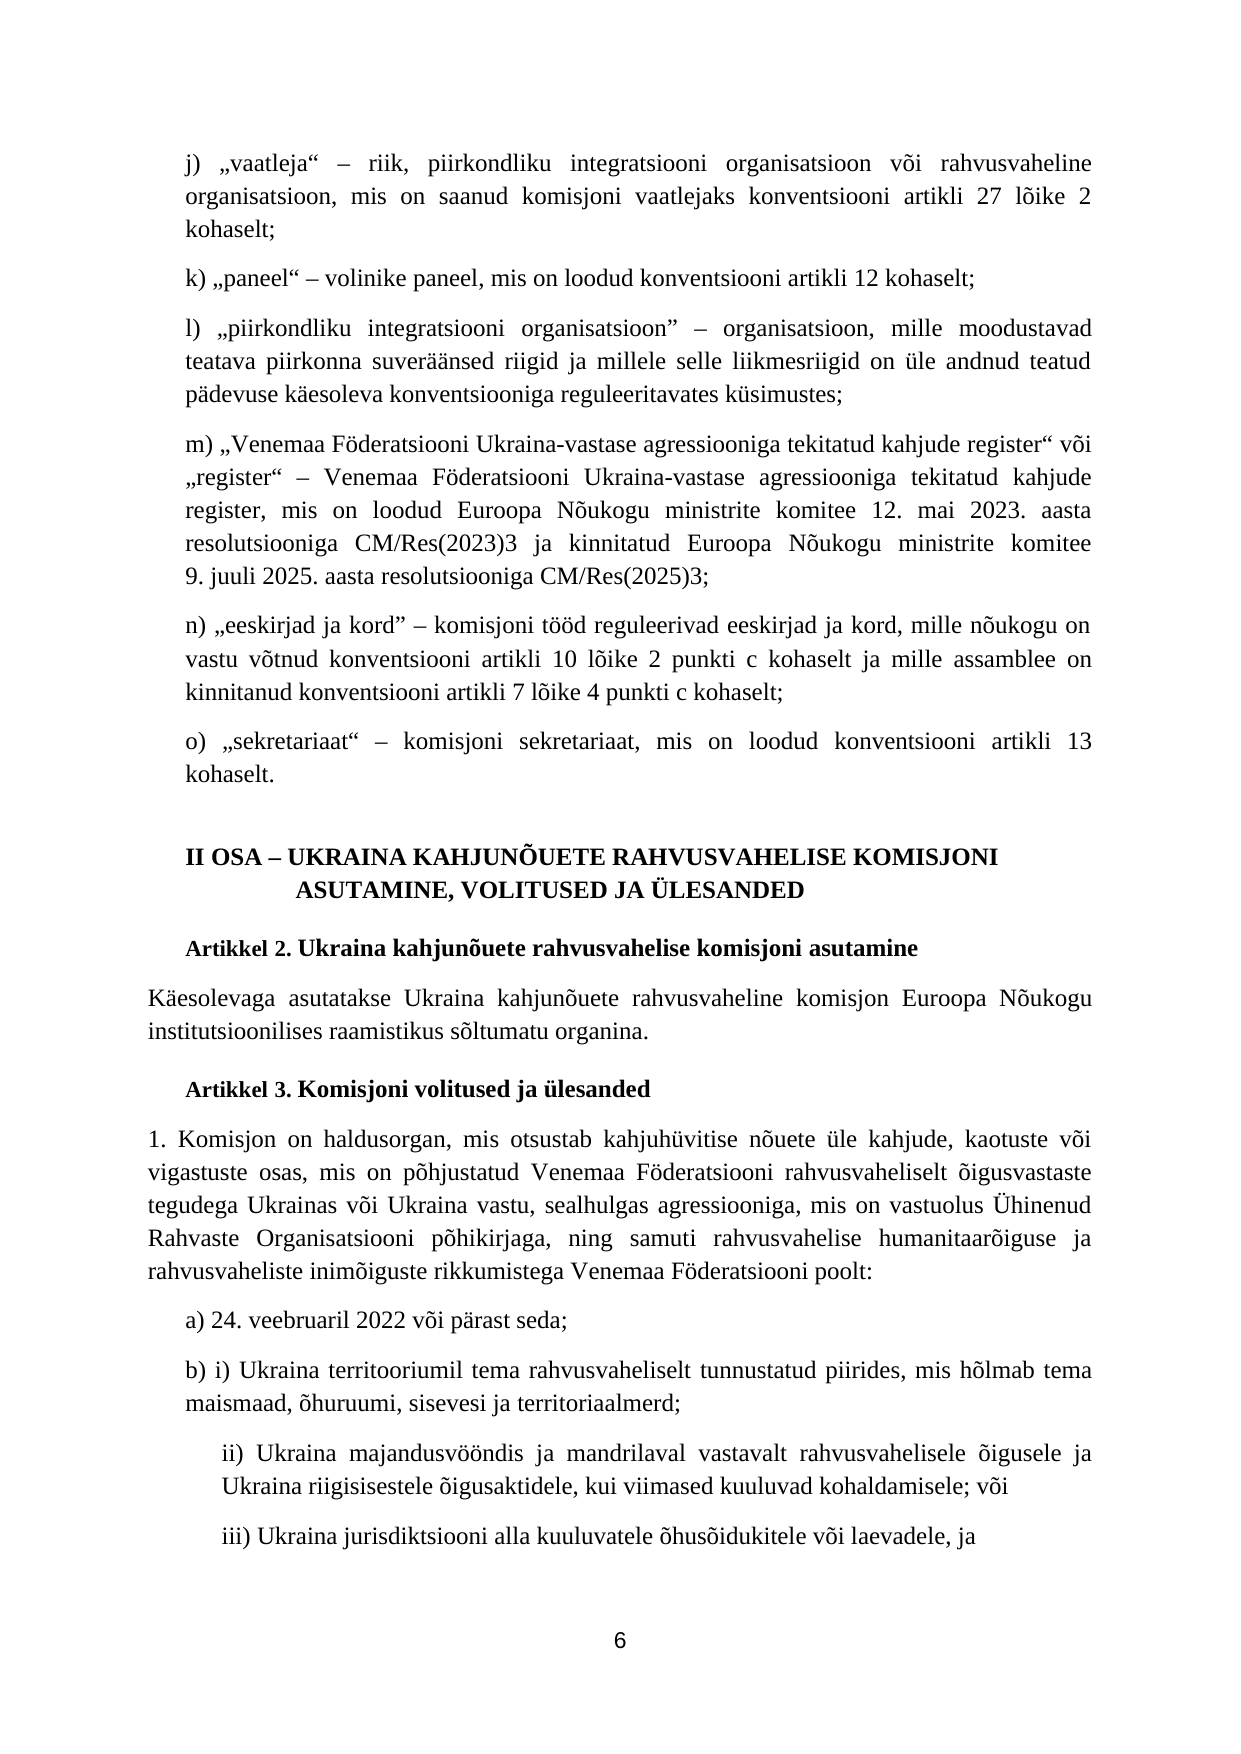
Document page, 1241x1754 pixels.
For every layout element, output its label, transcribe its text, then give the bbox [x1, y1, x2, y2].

text k) „paneel“ – volinike paneel, mis on loodud konventsiooni artikli 12 kohaselt; [185, 263, 1092, 292]
text l) „piirkondliku integratsiooni organisatsioon” – organisatsioon, mille moodustavad teatava piirkonna suveräänsed riigid ja millele selle liikmesriigid on üle andnud teatud pädevuse käesoleva konventsiooniga reguleeritavates küsimustes; [185, 313, 1092, 408]
text m) „Venemaa Föderatsiooni Ukraina-vastase agressiooniga tekitatud kahjude register“ või „register“ – Venemaa Föderatsiooni Ukraina-vastase agressiooniga tekitatud kahjude register, mis on loodud Euroopa Nõukogu ministrite komitee 12. mai 2023. aasta resolutsiooniga CM/Res(2023)3 ja kinnitatud Euroopa Nõukogu ministrite komitee 9. juuli 2025. aasta resolutsiooniga CM/Res(2025)3; [185, 429, 1092, 590]
text a) 24. veebruaril 2022 või pärast seda; [148, 1306, 1092, 1334]
subtitle II osa – UKRAINA KAHJUNÕUETE RAHVUSVAHELISE KOMISJONI aSUTAMINE, VOLITUSED JA ÜLESANDED [185, 842, 1092, 904]
text 1. Komisjon on haldusorgan, mis otsustab kahjuhüvitise nõuete üle kahjude, kaotuste või vigastuste osas, mis on põhjustatud Venemaa Föderatsiooni rahvusvaheliselt õigusvastaste tegudega Ukrainas või Ukraina vastu, sealhulgas agressiooniga, mis on vastuolus Ühinenud Rahvaste Organisatsiooni põhikirjaga, ning samuti rahvusvahelise humanitaarõiguse ja rahvusvaheliste inimõiguste rikkumistega Venemaa Föderatsiooni poolt: [148, 1124, 1092, 1285]
text n) „eeskirjad ja kord” – komisjoni tööd reguleerivad eeskirjad ja kord, mille nõukogu on vastu võtnud konventsiooni artikli 10 lõike 2 punkti c kohaselt ja mille assamblee on kinnitanud konventsiooni artikli 7 lõike 4 punkti c kohaselt; [185, 611, 1092, 705]
text Käesolevaga asutatakse Ukraina kahjunõuete rahvusvaheline komisjon Euroopa Nõukogu institutsioonilises raamistikus sõltumatu organina. [148, 983, 1092, 1045]
text j) „vaatleja“ – riik, piirkondliku integratsiooni organisatsioon või rahvusvaheline organisatsioon, mis on saanud komisjoni vaatlejaks konventsiooni artikli 27 lõike 2 kohaselt; [185, 148, 1092, 242]
text o) „sekretariaat“ – komisjoni sekretariaat, mis on loodud konventsiooni artikli 13 kohaselt. [185, 726, 1092, 788]
subtitle Ukraina kahjunõuete rahvusvahelise komisjoni asutamine [185, 933, 1092, 962]
text ii) Ukraina majandusvööndis ja mandrilaval vastavalt rahvusvahelisele õigusele ja Ukraina riigisisestele õigusaktidele, kui viimased kuuluvad kohaldamisele; või [221, 1438, 1092, 1500]
text b) i) Ukraina territooriumil tema rahvusvaheliselt tunnustatud piirides, mis hõlmab tema maismaad, õhuruumi, sisevesi ja territoriaalmerd; [185, 1355, 1092, 1417]
subtitle Komisjoni volitused ja ülesanded [185, 1074, 1092, 1103]
text iii) Ukraina jurisdiktsiooni alla kuuluvatele õhusõidukitele või laevadele, ja [148, 1521, 1092, 1549]
